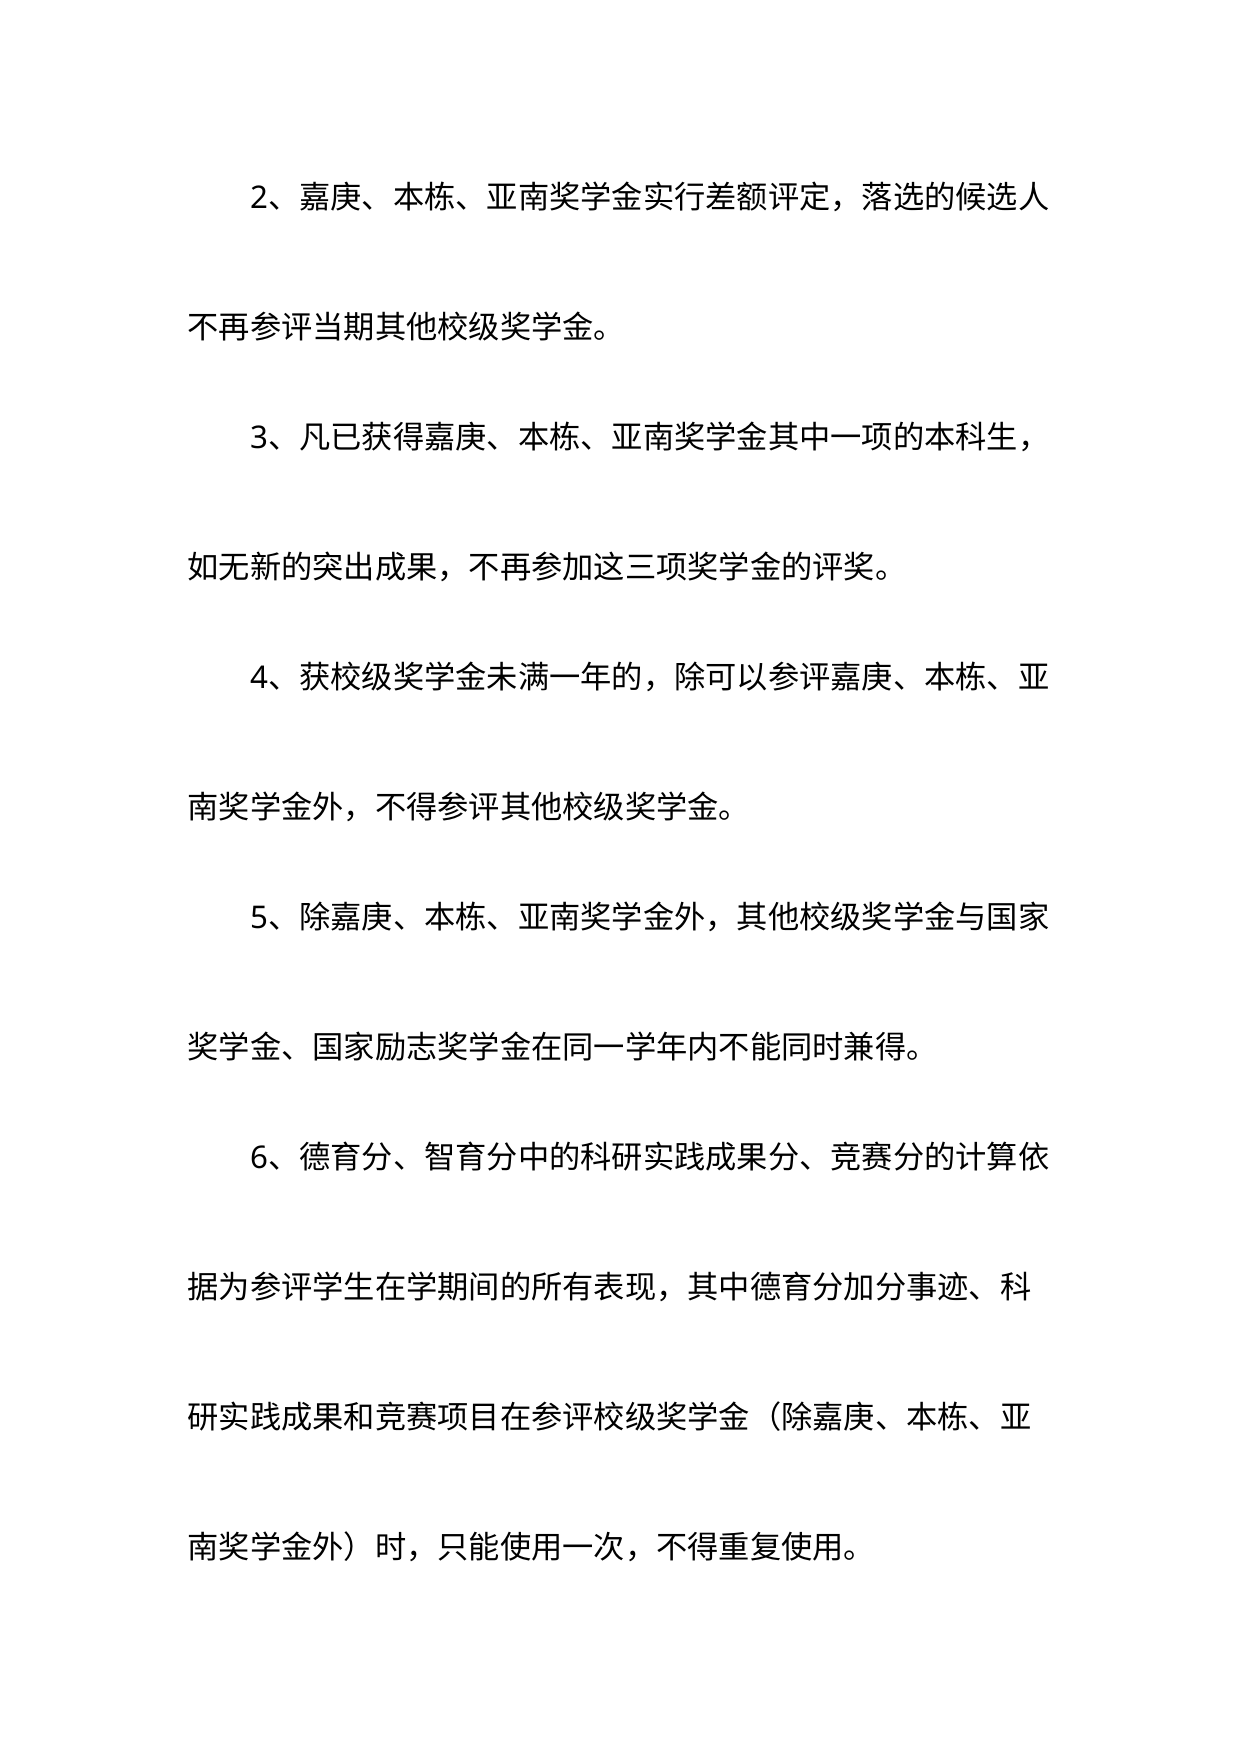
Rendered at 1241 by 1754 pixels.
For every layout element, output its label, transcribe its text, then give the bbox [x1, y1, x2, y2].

text 6、德育分、智育分中的科研实践成果分、竞赛分的计算依据为参评学生在学期间的所有表现，其中德育分加分事迹、科研实践成果和竞赛项目在参评校级奖学金（除嘉庚、本栋、亚南奖学金外）时，只能使用一次，不得重复使用。 [187, 1123, 1053, 1578]
text 4、获校级奖学金未满一年的，除可以参评嘉庚、本栋、亚南奖学金外，不得参评其他校级奖学金。 [187, 642, 1053, 837]
text 5、除嘉庚、本栋、亚南奖学金外，其他校级奖学金与国家奖学金、国家励志奖学金在同一学年内不能同时兼得。 [187, 883, 1053, 1078]
text 2、嘉庚、本栋、亚南奖学金实行差额评定，落选的候选人不再参评当期其他校级奖学金。 [187, 162, 1053, 357]
text 3、凡已获得嘉庚、本栋、亚南奖学金其中一项的本科生，如无新的突出成果，不再参加这三项奖学金的评奖。 [187, 402, 1053, 597]
